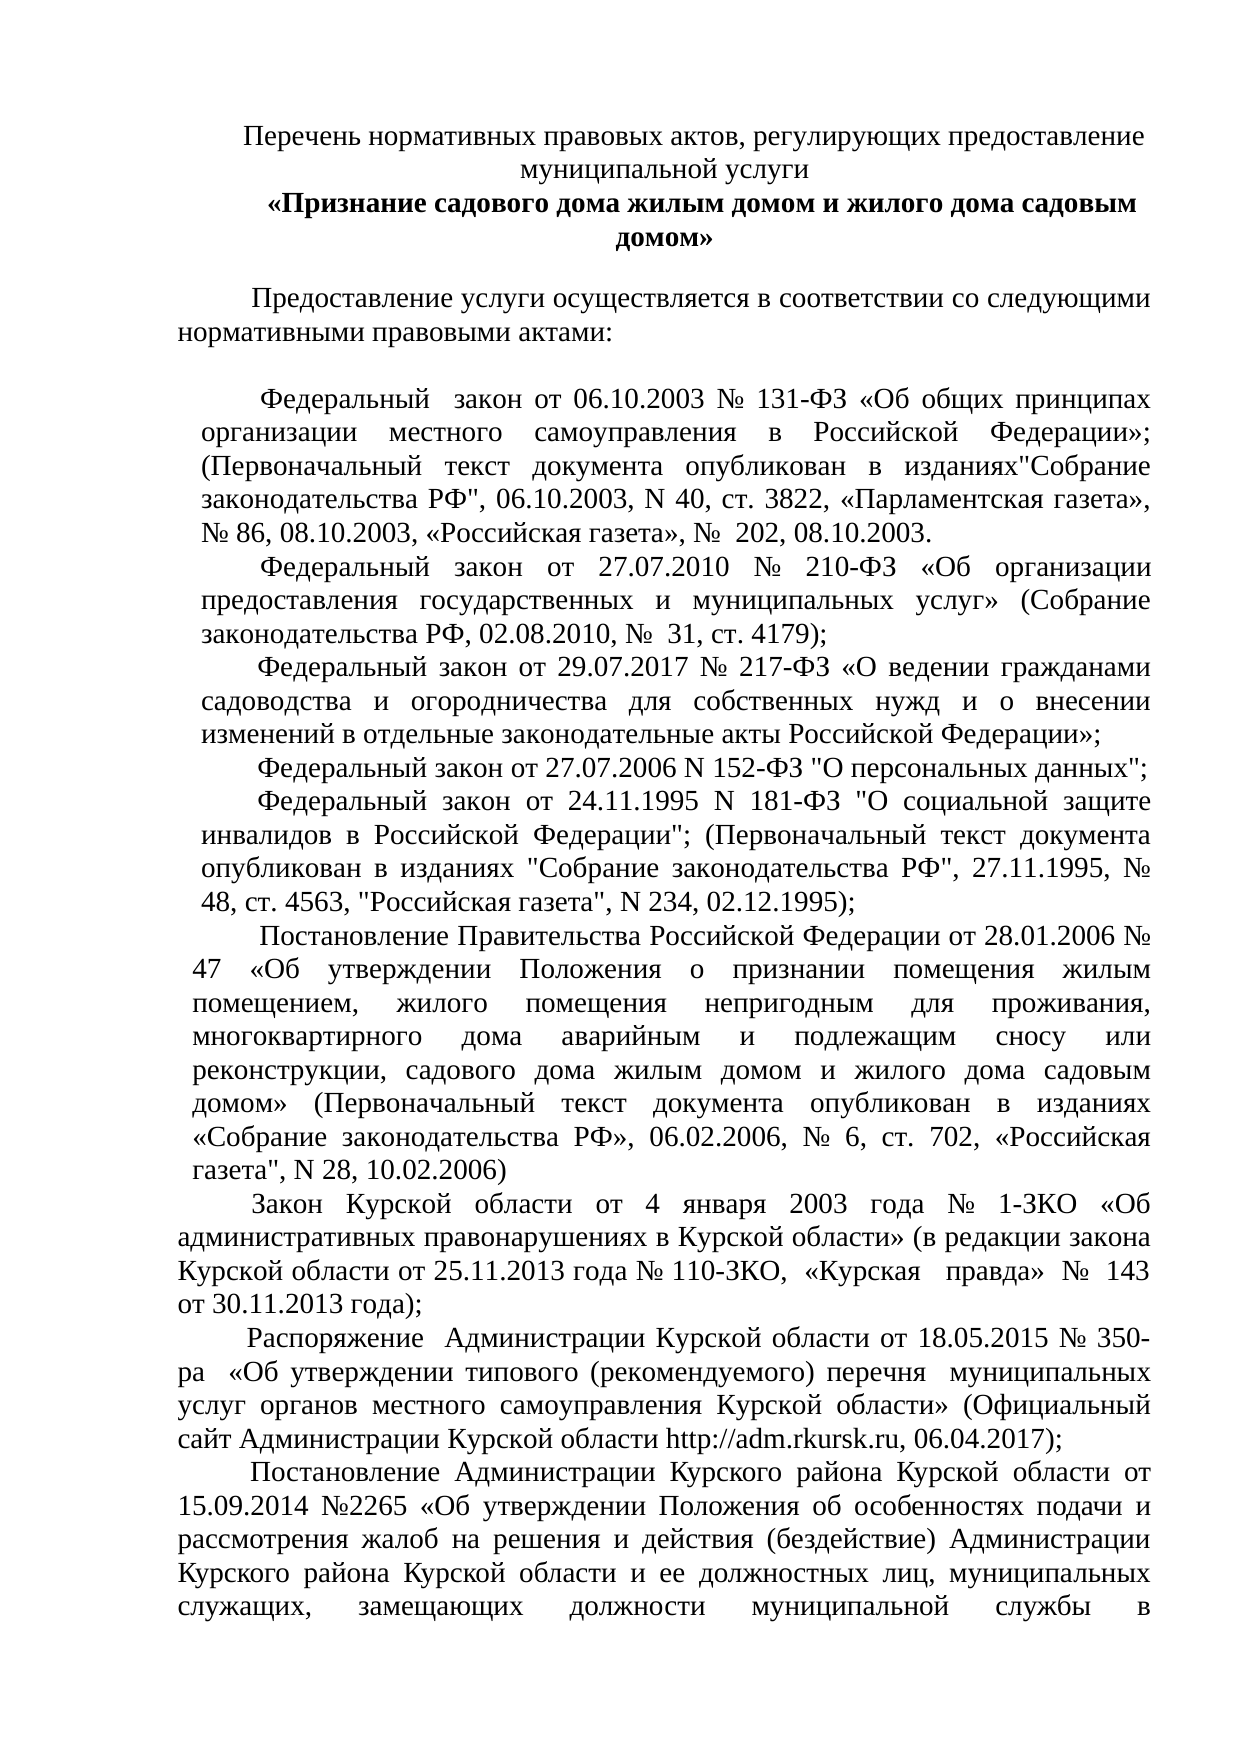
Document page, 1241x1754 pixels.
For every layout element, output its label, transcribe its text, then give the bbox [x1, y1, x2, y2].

text Федеральный закон от 29.07.2017 № 217-ФЗ «О ведении гражданами садоводства и огородничества для собственных нужд и о внесении изменений в отдельные законодательные акты Российской Федерации»; [201, 649, 1152, 750]
text Перечень нормативных правовых актов, регулирующих предоставление муниципальной услуги [177, 118, 1152, 185]
text Федеральный закон от 27.07.2006 N 152-ФЗ "О персональных данных"; [201, 750, 1152, 783]
text Распоряжение Администрации Курской области от 18.05.2015 № 350-ра «Об утверждении типового (рекомендуемого) перечня муниципальных услуг органов местного самоуправления Курской области» (Официальный сайт Администрации Курской области http://adm.rkursk.ru, 06.04.2017); [177, 1320, 1152, 1454]
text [177, 1454, 1152, 1622]
text «Признание садового дома жилым домом и жилого дома садовым домом» [177, 185, 1152, 252]
text Закон Курской области от 4 января 2003 года № 1-ЗКО «Об административных правонарушениях в Курской области» (в редакции закона Курской области от 25.11.2013 года № 110-ЗКО, «Курская правда» № 143 от 30.11.2013 года); [177, 1186, 1152, 1320]
text Постановление Правительства Российской Федерации от 28.01.2006 № 47 «Об утверждении Положения о признании помещения жилым помещением, жилого помещения непригодным для проживания, многоквартирного дома аварийным и подлежащим сносу или реконструкции, садового дома жилым домом и жилого дома садовым домом» (Первоначальный текст документа опубликован в изданиях «Собрание законодательства РФ», 06.02.2006, № 6, ст. 702, «Российская газета", N 28, 10.02.2006) [192, 918, 1152, 1186]
text Федеральный закон от 27.07.2010 № 210-ФЗ «Об организации предоставления государственных и муниципальных услуг» (Собрание законодательства РФ, 02.08.2010, № 31, ст. 4179); [201, 549, 1152, 649]
text Федеральный закон от 24.11.1995 N 181-ФЗ "О социальной защите инвалидов в Российской Федерации"; (Первоначальный текст документа опубликован в изданиях "Собрание законодательства РФ", 27.11.1995, № 48, ст. 4563, "Российская газета", N 234, 02.12.1995); [201, 783, 1152, 918]
text Федеральный закон от 06.10.2003 № 131-ФЗ «Об общих принципах организации местного самоуправления в Российской Федерации»; (Первоначальный текст документа опубликован в изданиях"Собрание законодательства РФ", 06.10.2003, N 40, ст. 3822, «Парламентская газета», № 86, 08.10.2003, «Российская газета», № 202, 08.10.2003. [201, 381, 1152, 549]
text Предоставление услуги осуществляется в соответствии со следующими нормативными правовыми актами: [177, 280, 1152, 347]
